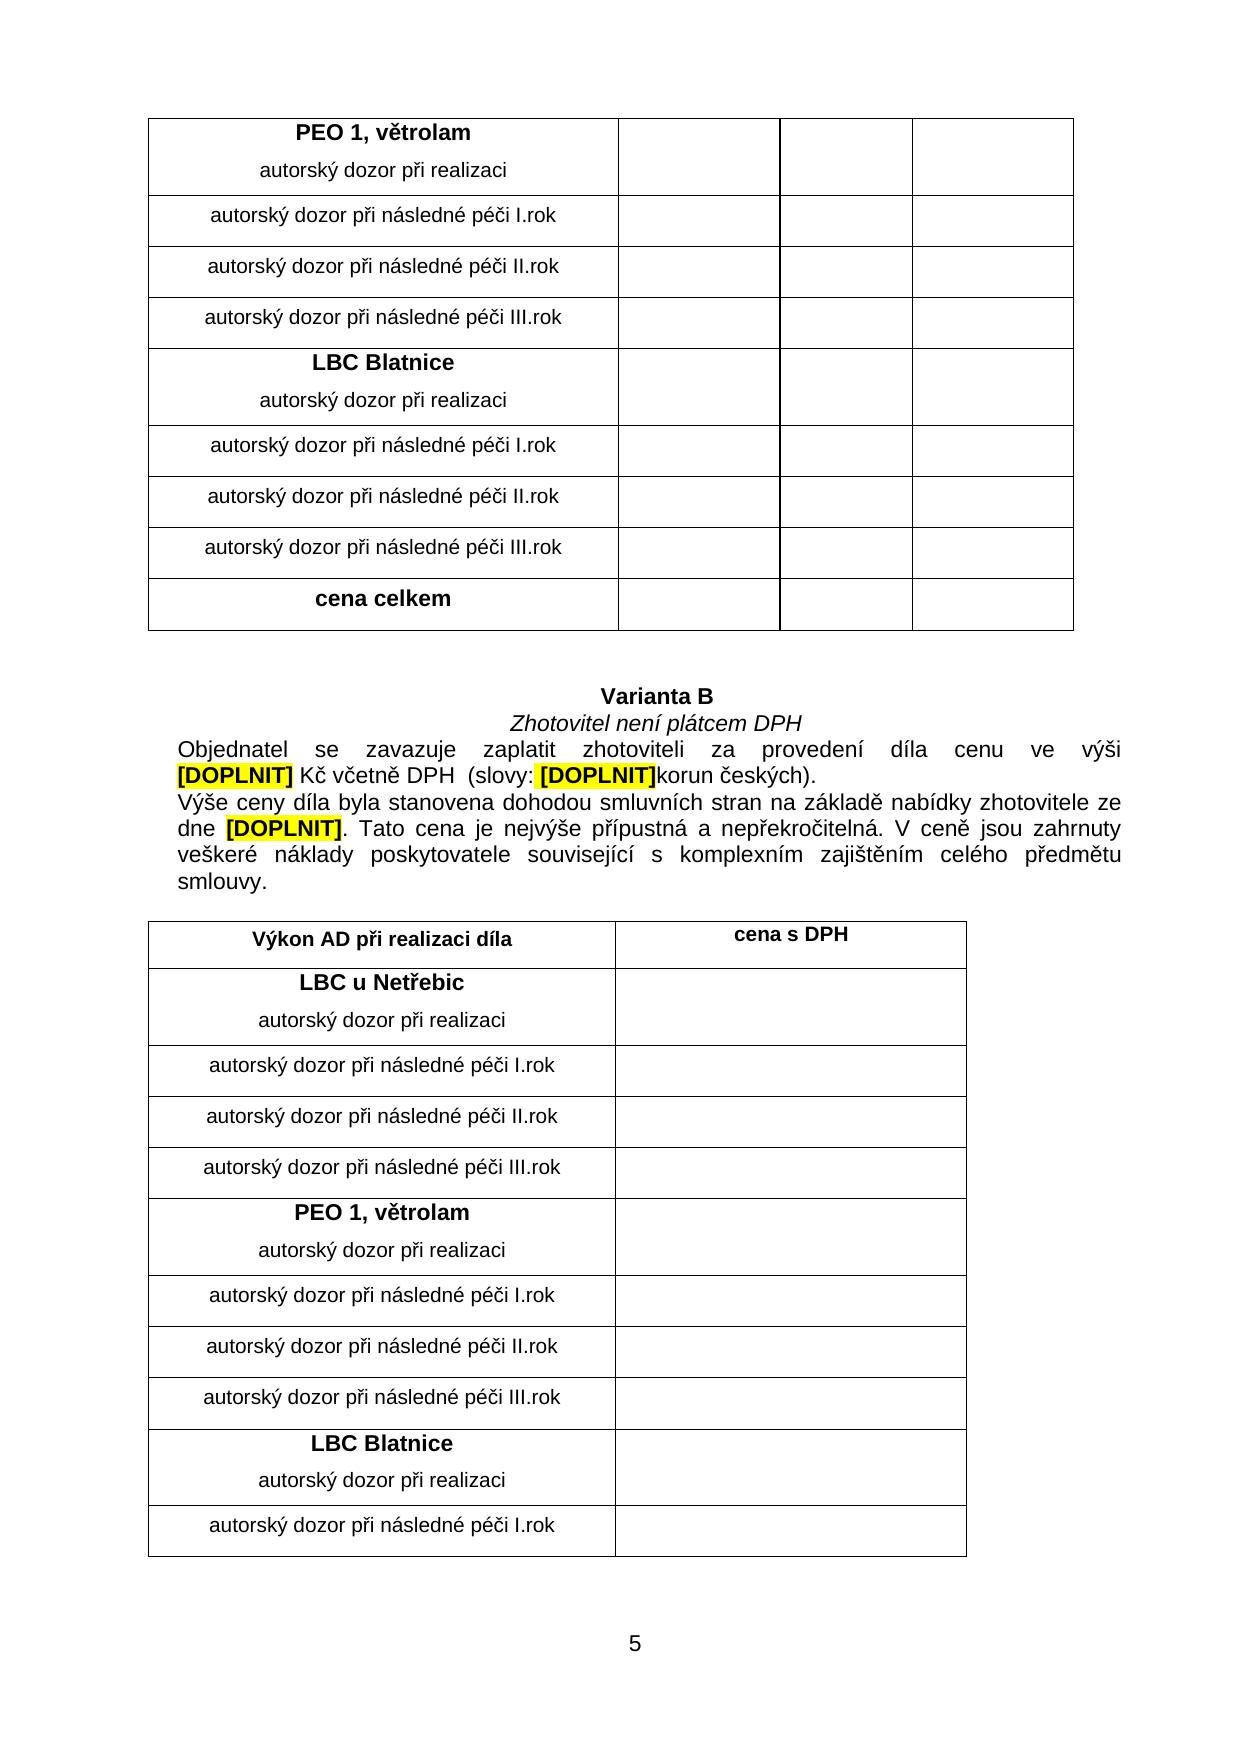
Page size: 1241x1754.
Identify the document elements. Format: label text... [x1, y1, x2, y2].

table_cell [149, 1378, 615, 1428]
text Zhotovitel není plátcem DPH [192, 710, 1122, 736]
table_cell [913, 579, 1073, 629]
table_cell PEO 1, větrolam autorský dozor při realizaci [149, 1199, 615, 1275]
table_cell LBC u Netřebic autorský dozor při realizaci [149, 969, 615, 1044]
table_cell [616, 1276, 966, 1326]
table_cell [913, 477, 1073, 527]
table_cell autorský dozor při následné péči III.rok [149, 528, 618, 578]
table_cell [913, 528, 1073, 578]
table_cell [781, 298, 912, 348]
table_cell [913, 119, 1073, 194]
table_cell [616, 1046, 966, 1096]
table_cell [913, 247, 1073, 297]
table_cell [616, 1378, 966, 1428]
table_cell cena celkem [149, 579, 618, 629]
table_cell [781, 119, 912, 194]
table_header Výkon AD při realizaci díla [149, 922, 615, 968]
table_cell [781, 349, 912, 424]
table_cell [616, 969, 966, 1044]
table_cell [619, 477, 779, 527]
text Varianta B [192, 683, 1122, 710]
table_cell LBC Blatnice autorský dozor při realizaci [149, 1430, 615, 1505]
table_cell [619, 528, 779, 578]
table_cell [781, 528, 912, 578]
table_cell autorský dozor při následné péči II.rok [149, 1327, 615, 1377]
table_cell autorský dozor při následné péči II.rok [149, 247, 618, 297]
table_cell [913, 349, 1073, 424]
table_cell [781, 579, 912, 629]
table_cell autorský dozor při následné péči II.rok [149, 477, 618, 527]
table_cell [616, 1199, 966, 1275]
table_cell autorský dozor při následné péči I.rok [149, 426, 618, 476]
table_cell [781, 247, 912, 297]
table_cell [619, 579, 779, 629]
text Výše ceny díla byla stanovena dohodou smluvních stran na základě nabídky zhotovitele ze dne [DOPLNIT]. Tato cena je nejvýše přípustná a nepřekročitelná. V ceně jsou zahrnuty veškeré náklady poskytovatele související s komplexním zajištěním celého předmětu smlouvy. [177, 789, 1122, 894]
table_cell autorský dozor při následné péči I.rok [149, 1046, 615, 1096]
table_cell [619, 426, 779, 476]
table_cell [616, 1506, 966, 1556]
table_cell [619, 247, 779, 297]
table_cell [616, 1097, 966, 1147]
table_cell autorský dozor při následné péči III.rok [149, 1148, 615, 1198]
table_cell [616, 1148, 966, 1198]
table_cell autorský dozor při následné péči II.rok [149, 1097, 615, 1147]
table_cell [913, 426, 1073, 476]
table_cell [913, 298, 1073, 348]
table_cell autorský dozor při následné péči I.rok [149, 196, 618, 246]
table_cell [616, 1430, 966, 1505]
list Objednatel se zavazuje zaplatit zhotoviteli za provedení díla cenu ve výši [DOPLNIT] Kč včetně DPH (slovy: [DOPLNIT]korun českých). [177, 736, 1122, 789]
table_cell [913, 196, 1073, 246]
table_cell [619, 349, 779, 424]
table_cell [149, 298, 618, 348]
table_cell [781, 196, 912, 246]
table_cell PEO 1, větrolam autorský dozor při realizaci [149, 119, 618, 194]
table_cell LBC Blatnice autorský dozor při realizaci [149, 349, 618, 424]
table_cell autorský dozor při následné péči I.rok [149, 1276, 615, 1326]
table_cell [619, 298, 779, 348]
table_cell autorský dozor při následné péči I.rok [149, 1506, 615, 1556]
table_cell [781, 477, 912, 527]
table_cell [781, 426, 912, 476]
table_cell [619, 196, 779, 246]
table_cell [616, 1327, 966, 1377]
table_header cena s DPH [616, 922, 966, 968]
table_cell [619, 119, 779, 194]
